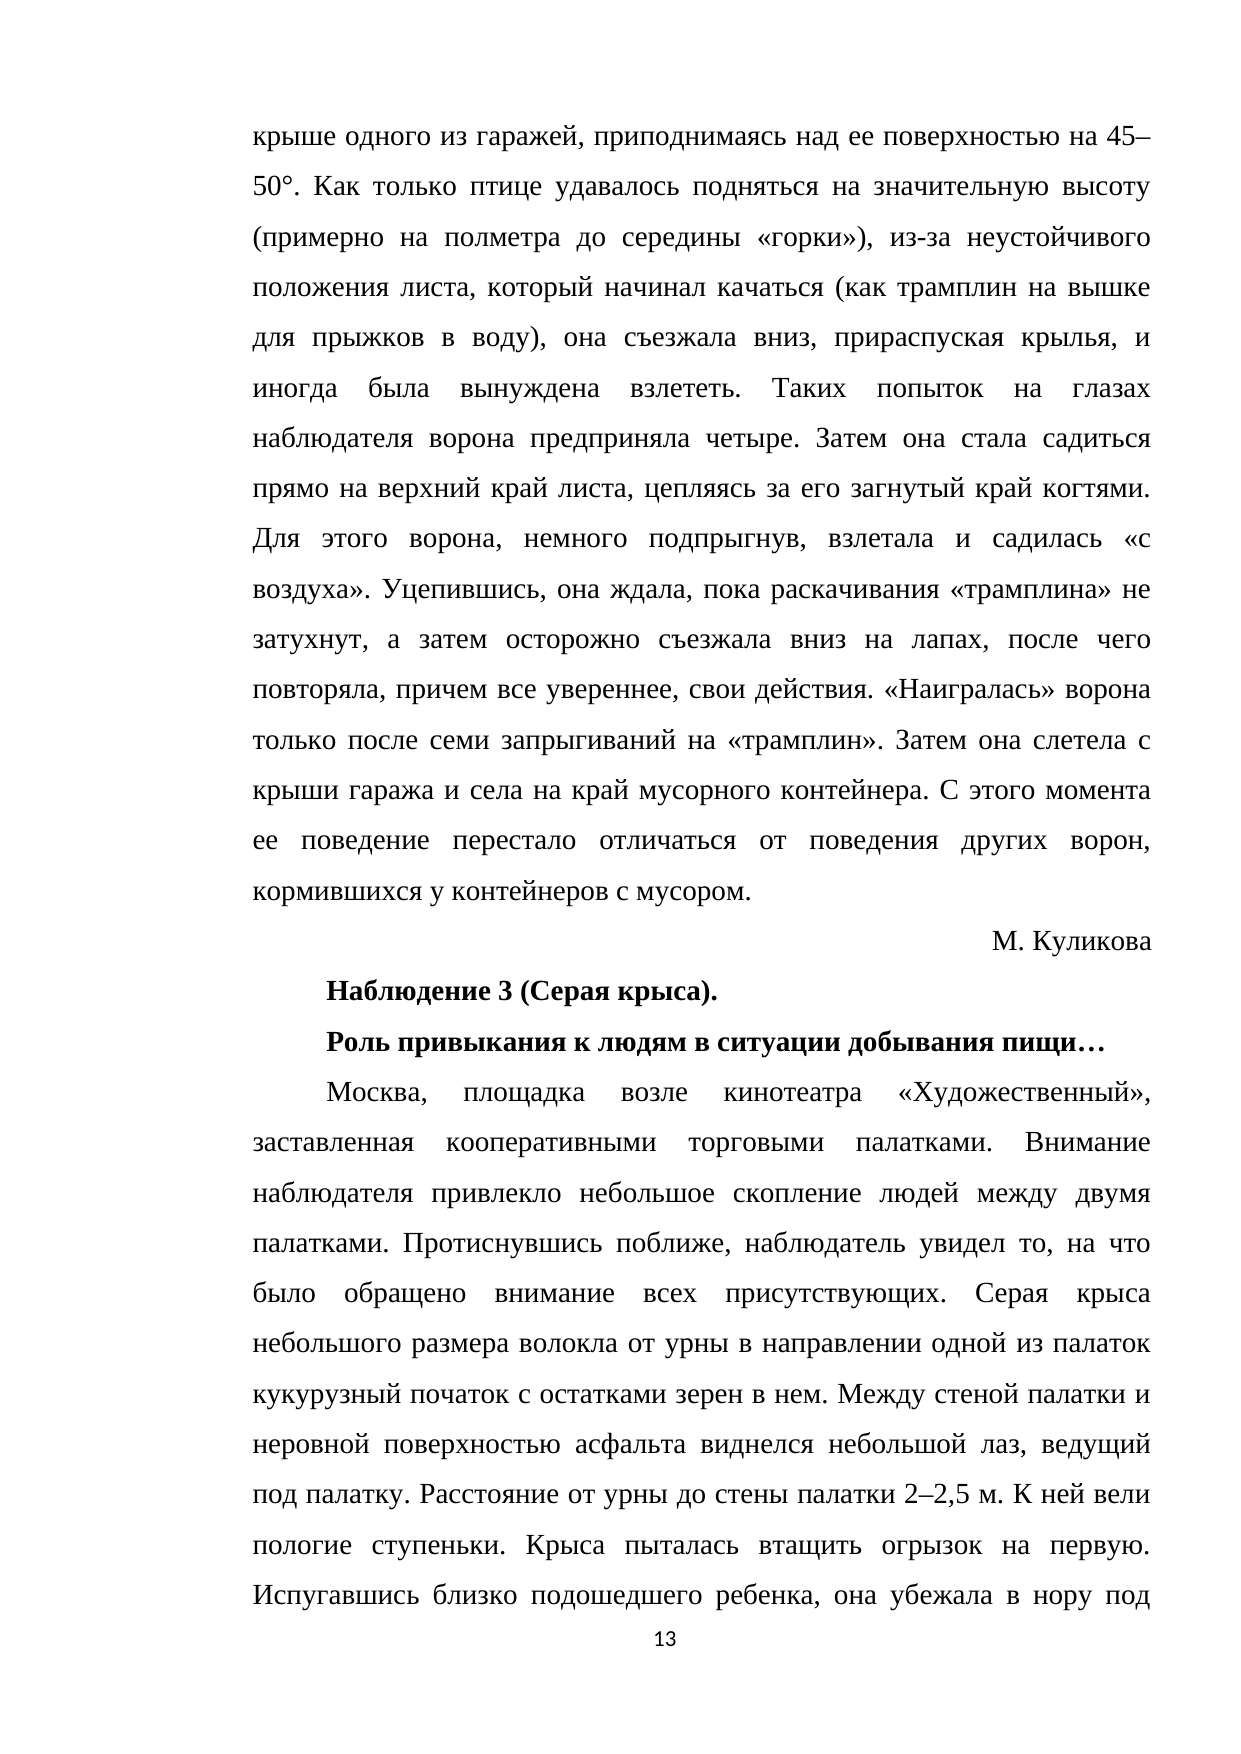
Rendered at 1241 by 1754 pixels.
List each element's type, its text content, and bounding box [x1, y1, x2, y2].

text Наблюдение 3 (Серая крыса). [252, 973, 1152, 1007]
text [252, 1074, 1152, 1611]
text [252, 118, 1152, 906]
text Роль привыкания к людям в ситуации добывания пищи… [252, 1024, 1152, 1057]
text М. Куликова [177, 923, 1152, 957]
